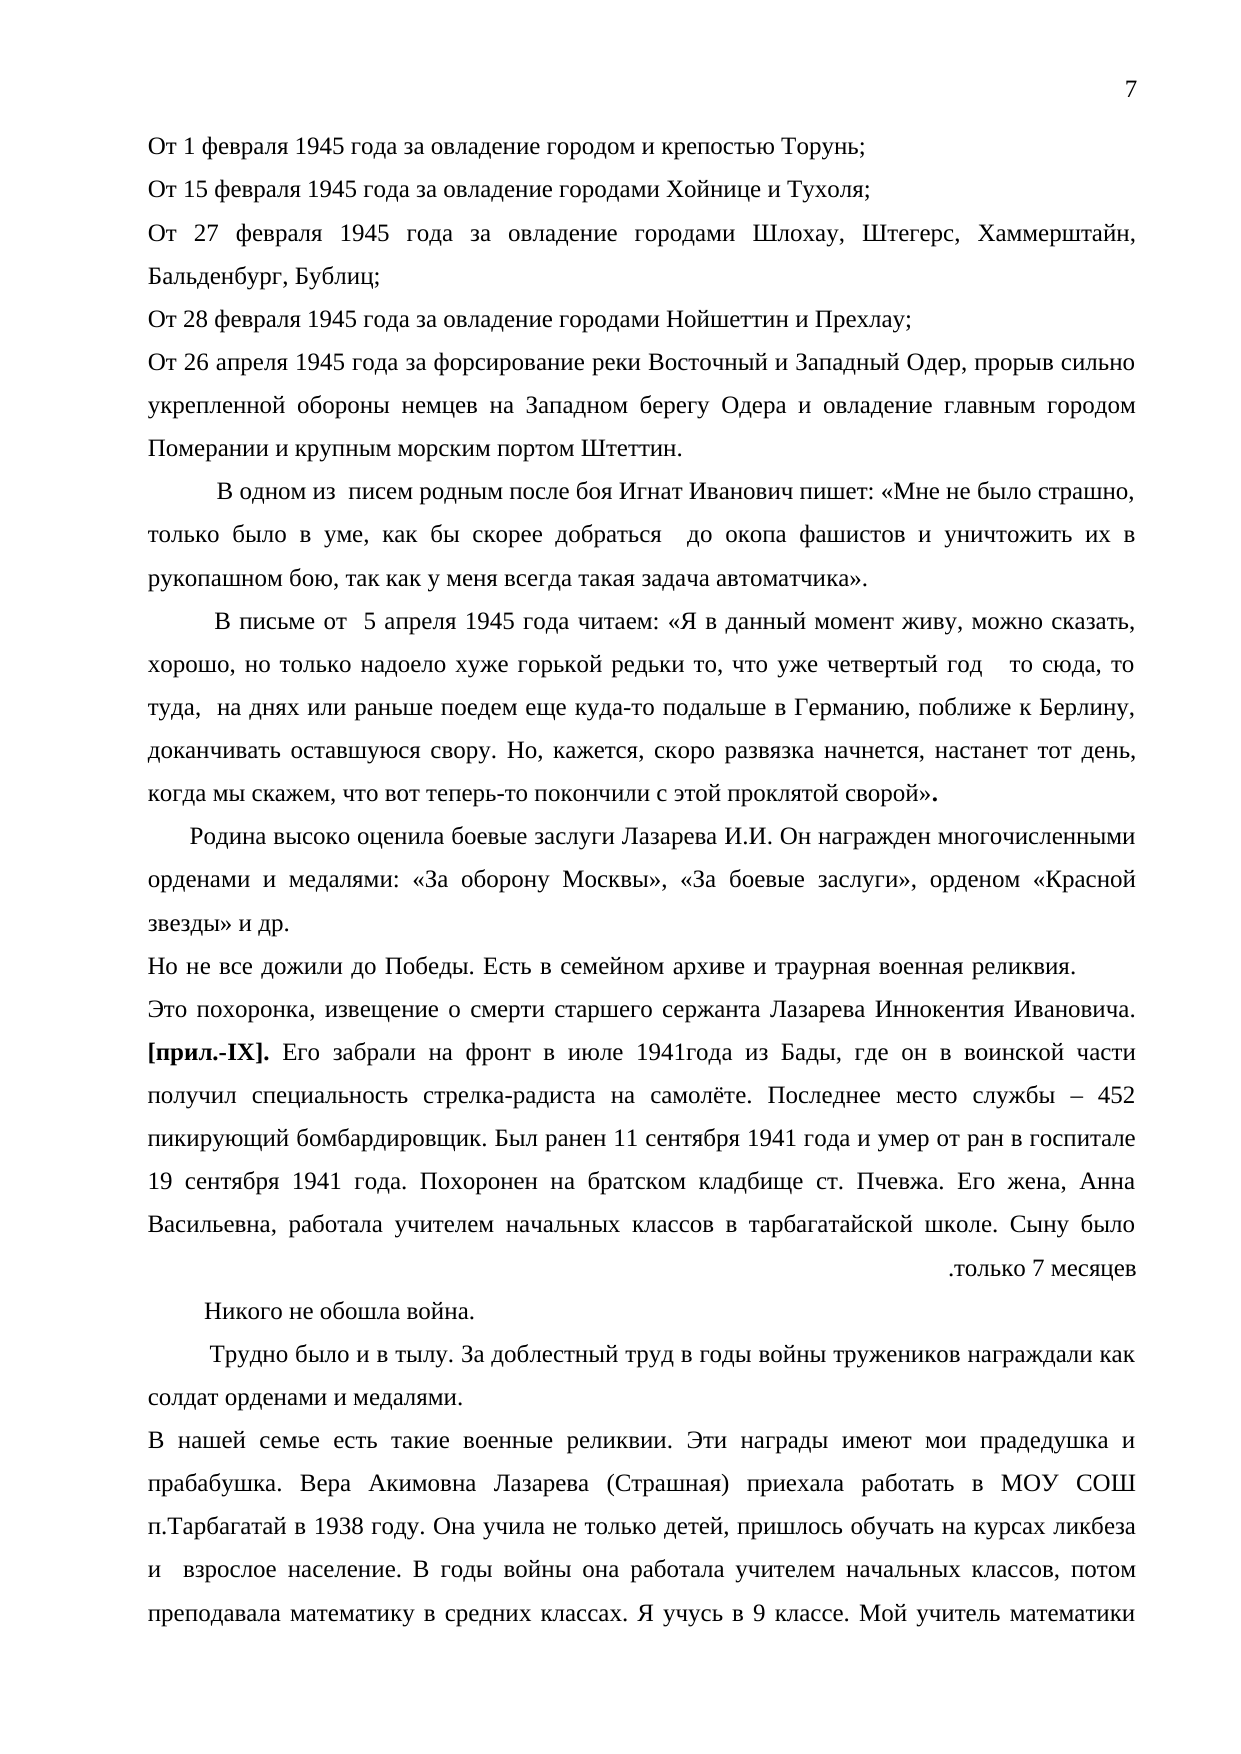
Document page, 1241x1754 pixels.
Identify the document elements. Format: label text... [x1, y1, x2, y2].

text От 28 февраля 1945 года за овладение городами Нойшеттин и Прехлау; [148, 304, 1137, 333]
text От 15 февраля 1945 года за овладение городами Хойнице и Тухоля; [148, 174, 1137, 203]
text В одном из писем родным после боя Игнат Иванович пишет: «Мне не было страшно, только было в уме, как бы скорее добраться до окопа фашистов и уничтожить их в рукопашном бою, так как у меня всегда такая задача автоматчика». [148, 476, 1137, 591]
text Но не все дожили до Победы. Есть в семейном архиве и траурная военная реликвия. Это похоронка, извещение о смерти старшего сержанта Лазарева Иннокентия Ивановича. [прил.-IX]. Его забрали на фронт в июле 1941года из Бады, где он в воинской части получил специальность стрелка-радиста на самолёте. Последнее место службы – 452 пикирующий бомбардировщик. Был ранен 11 сентября 1941 года и умер от ран в госпитале 19 сентября 1941 года. Похоронен на братском кладбище ст. Пчевжа. Его жена, Анна Васильевна, работала учителем начальных классов в тарбагатайской школе. Сыну было только 7 месяцев. [148, 951, 1137, 1281]
text Родина высоко оценила боевые заслуги Лазарева И.И. Он награжден многочисленными орденами и медалями: «За оборону Москвы», «За боевые заслуги», орденом «Красной звезды» и др. [148, 821, 1137, 936]
text От 26 апреля 1945 года за форсирование реки Восточный и Западный Одер, прорыв сильно укрепленной обороны немцев на Западном берегу Одера и овладение главным городом Померании и крупным морским портом Штеттин. [148, 347, 1137, 462]
text В письме от 5 апреля 1945 года читаем: «Я в данный момент живу, можно сказать, хорошо, но только надоело хуже горькой редьки то, что уже четвертый год то сюда, то туда, на днях или раньше поедем еще куда-то подальше в Германию, поближе к Берлину, доканчивать оставшуюся свору. Но, кажется, скоро развязка начнется, настанет тот день, когда мы скажем, что вот теперь-то покончили с этой проклятой сворой». [148, 606, 1137, 807]
text От 27 февраля 1945 года за овладение городами Шлохау, Штегерс, Хаммерштайн, Бальденбург, Бублиц; [148, 218, 1137, 289]
text Никого не обошла война. [148, 1296, 1137, 1324]
text От 1 февраля 1945 года за овладение городом и крепостью Торунь; [148, 131, 1137, 160]
text Трудно было и в тылу. За доблестный труд в годы войны тружеников награждали как солдат орденами и медалями. [148, 1339, 1137, 1411]
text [148, 1425, 1137, 1626]
